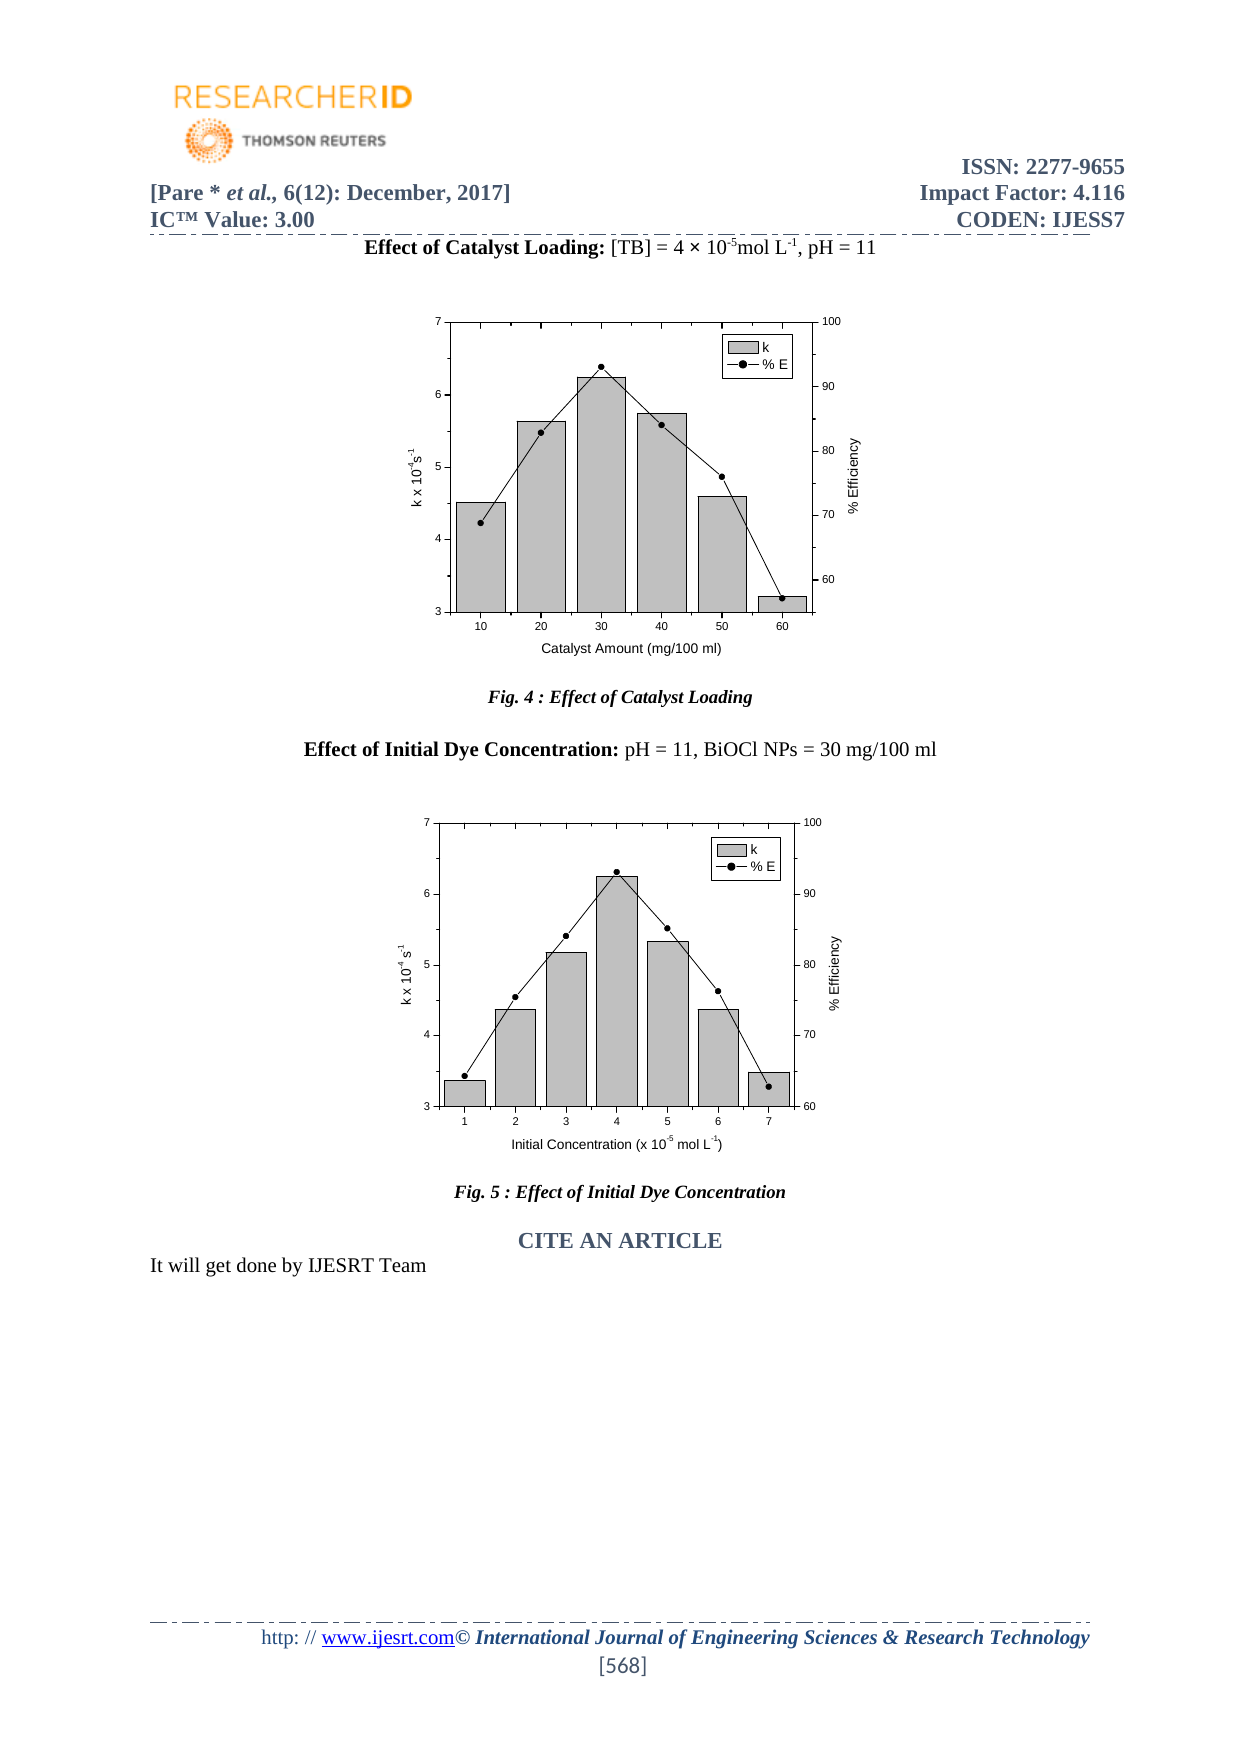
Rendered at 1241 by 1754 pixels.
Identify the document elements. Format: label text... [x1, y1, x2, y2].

text It will get done by IJESRT Team [150, 1253, 1090, 1277]
text Effect of Catalyst Loading: [TB] = 4 × 10-5mol L-1, pH = 11 [150, 235, 1090, 259]
text Fig. 5 : Effect of Initial Dye Concentration [150, 1181, 1090, 1203]
text CITE AN ARTICLE [150, 1227, 1090, 1253]
text Fig. 4 : Effect of Catalyst Loading [150, 686, 1090, 708]
text Effect of Initial Dye Concentration: pH = 11, BiOCl NPs = 30 mg/100 ml [150, 737, 1090, 761]
picture [150, 75, 447, 175]
